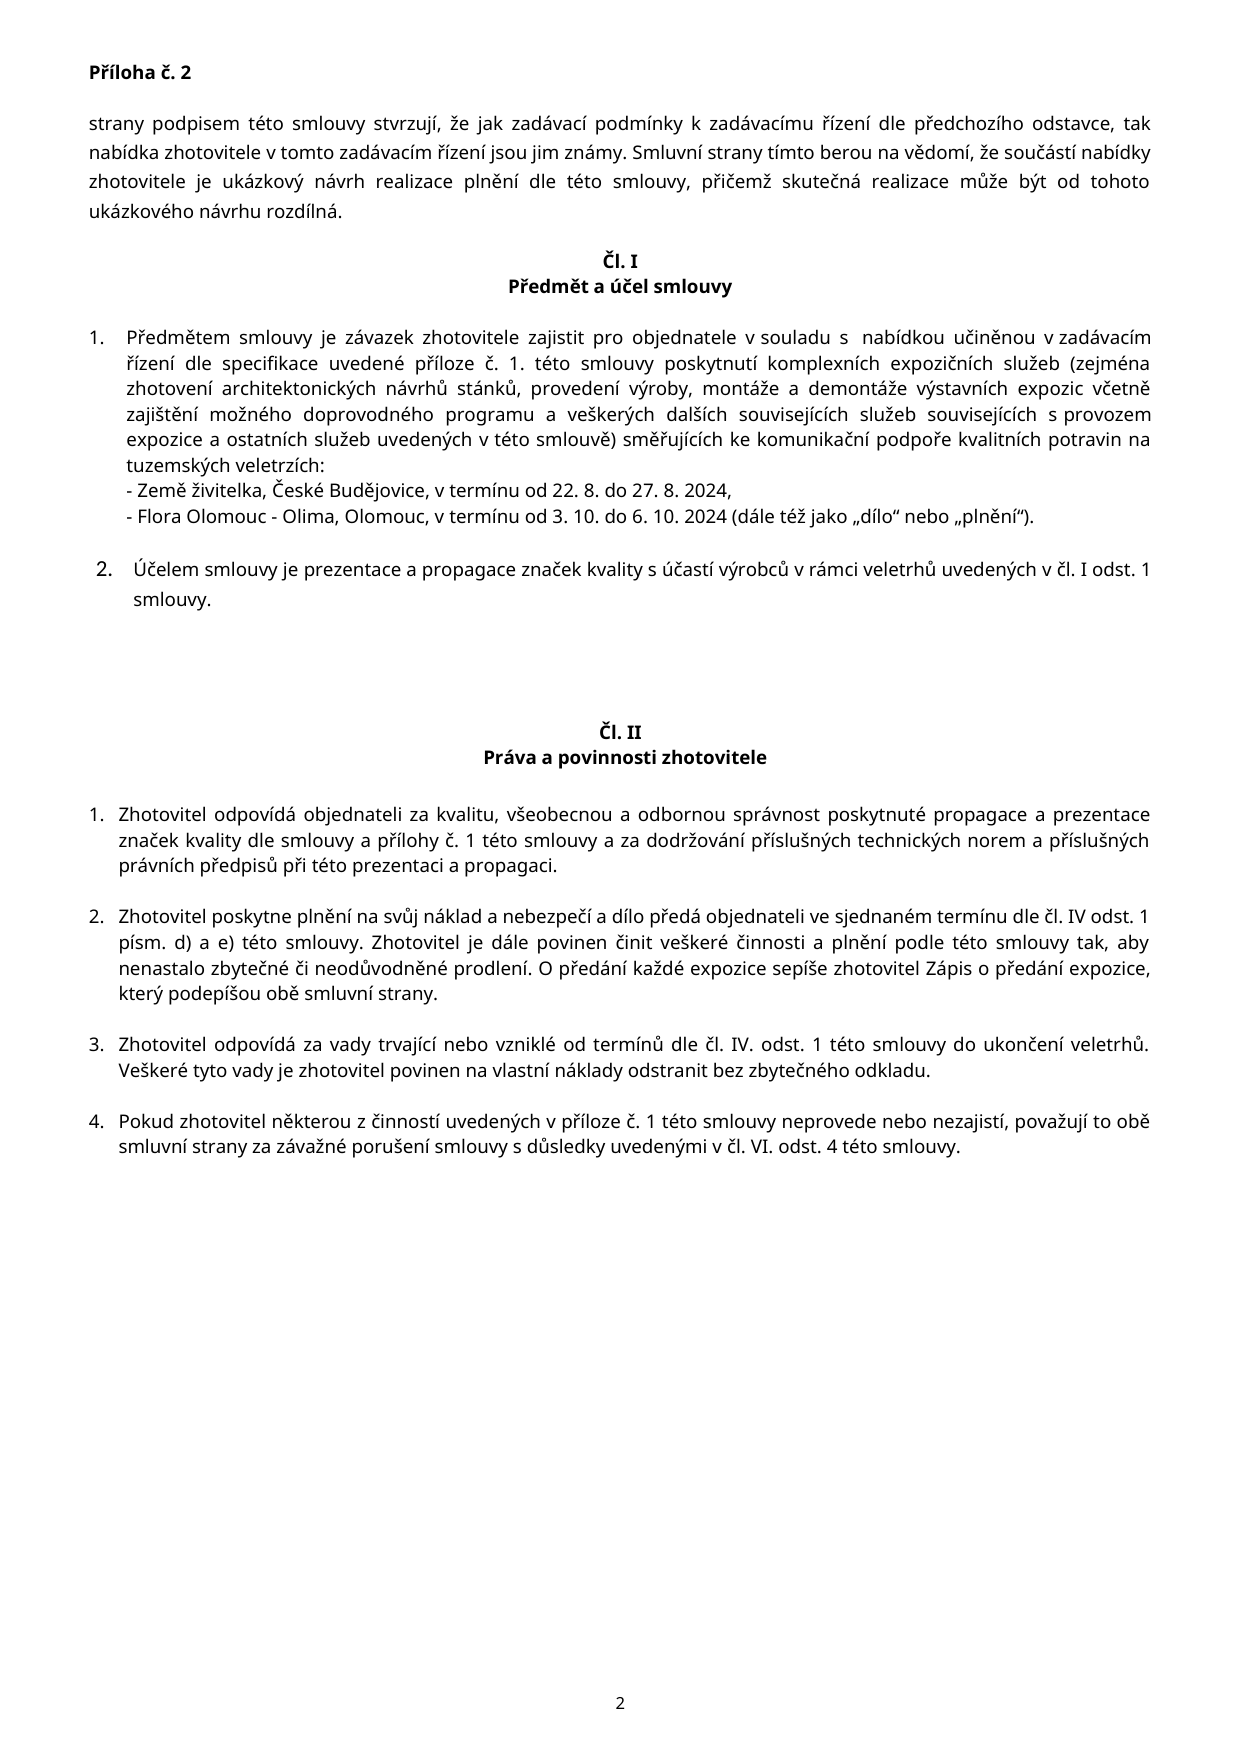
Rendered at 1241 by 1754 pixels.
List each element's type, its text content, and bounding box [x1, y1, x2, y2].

subtitle Pokud zhotovitel některou z činností uvedených v příloze č. 1 této smlouvy neprovede nebo nezajistí, považují to obě smluvní strany za závažné porušení smlouvy s důsledky uvedenými v čl. VI. odst. 4 této smlouvy. [89, 1108, 1152, 1159]
subtitle - Flora Olomouc - Olima, Olomouc, v termínu od 3. 10. do 6. 10. 2024 (dále též jako „dílo“ nebo „plnění“). [126, 503, 1152, 529]
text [89, 110, 1152, 223]
subtitle - Země živitelka, České Budějovice, v termínu od 22. 8. do 27. 8. 2024, [126, 478, 1152, 503]
subtitle Předmětem smlouvy je závazek zhotovitele zajistit pro objednatele v souladu s nabídkou učiněnou v zadávacím řízení dle specifikace uvedené příloze č. 1. této smlouvy poskytnutí komplexních expozičních služeb (zejména zhotovení architektonických návrhů stánků, provedení výroby, montáže a demontáže výstavních expozic včetně zajištění možného doprovodného programu a veškerých dalších souvisejících služeb souvisejících s provozem expozice a ostatních služeb uvedených v této smlouvě) směřujících ke komunikační podpoře kvalitních potravin na tuzemských veletrzích: [89, 324, 1152, 478]
subtitle Zhotovitel poskytne plnění na svůj náklad a nebezpečí a dílo předá objednateli ve sjednaném termínu dle čl. IV odst. 1 písm. d) a e) této smlouvy. Zhotovitel je dále povinen činit veškeré činnosti a plnění podle této smlouvy tak, aby nenastalo zbytečné či neodůvodněné prodlení. O předání každé expozice sepíše zhotovitel Zápis o předání expozice, který podepíšou obě smluvní strany. [89, 904, 1152, 1006]
list Zhotovitel odpovídá objednateli za kvalitu, všeobecnou a odbornou správnost poskytnuté propagace a prezentace značek kvality dle smlouvy a přílohy č. 1 této smlouvy a za dodržování příslušných technických norem a příslušných právních předpisů při této prezentaci a propagaci. [89, 802, 1152, 878]
text Čl. II [89, 719, 1152, 744]
subtitle Zhotovitel odpovídá za vady trvající nebo vzniklé od termínů dle čl. IV. odst. 1 této smlouvy do ukončení veletrhů. Veškeré tyto vady je zhotovitel povinen na vlastní náklady odstranit bez zbytečného odkladu. [89, 1031, 1152, 1082]
list Účelem smlouvy je prezentace a propagace značek kvality s účastí výrobců v rámci veletrhů uvedených v čl. I odst. 1 smlouvy. [96, 554, 1152, 612]
text Předmět a účel smlouvy [89, 273, 1152, 299]
text Čl. I [89, 248, 1152, 273]
subtitle Práva a povinnosti zhotovitele [89, 744, 1152, 770]
